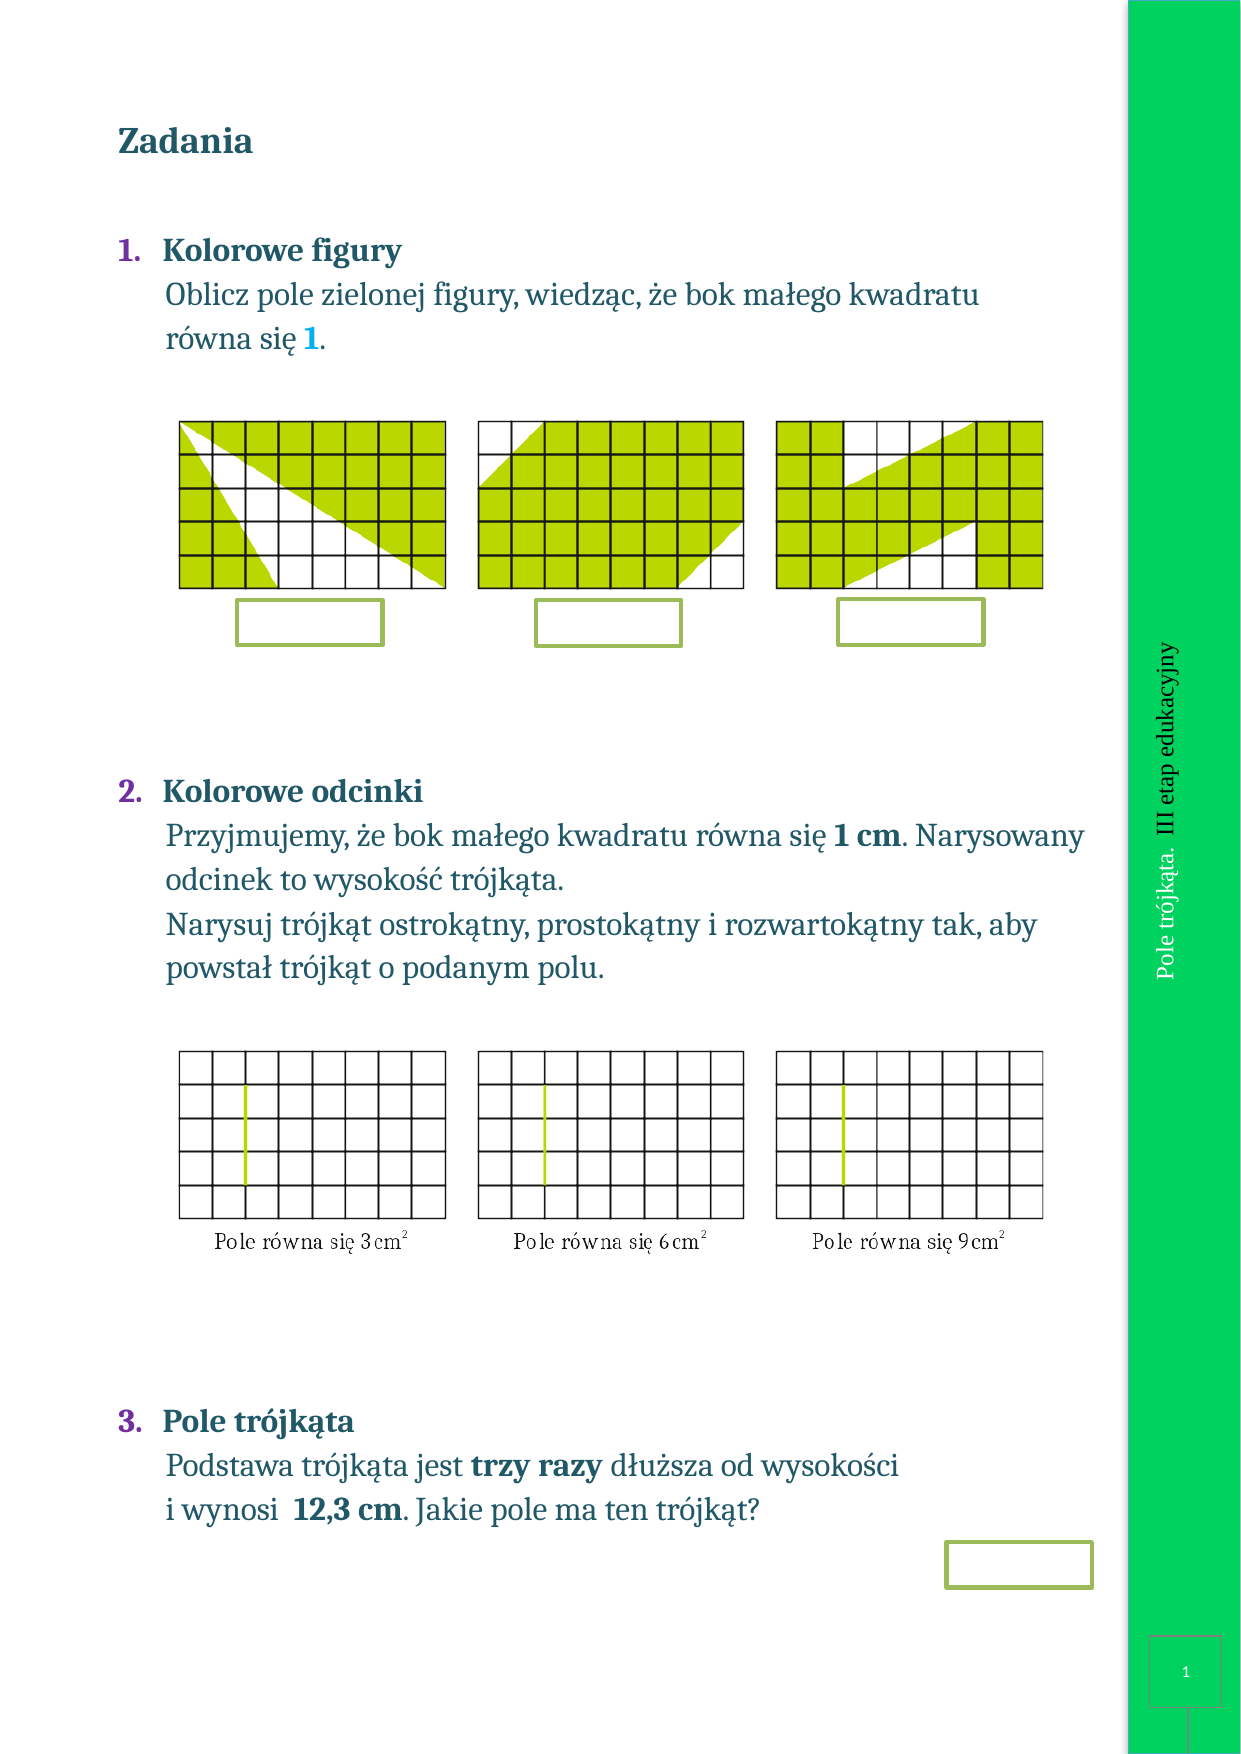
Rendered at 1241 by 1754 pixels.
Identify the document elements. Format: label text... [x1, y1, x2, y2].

title Kolorowe odcinki Przyjmujemy, że bok małego kwadratu równa się 1 cm. Narysowany odcinek to wysokość trójkąta. [118, 773, 1122, 899]
title Narysuj trójkąt ostrokątny, prostokątny i rozwartokątny tak, aby powstał trójkąt o podanym polu. [165, 905, 1122, 1389]
title Kolorowe figury Oblicz pole zielonej figury, wiedząc, że bok małego kwadratu równa się 1. [118, 231, 1122, 760]
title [118, 1402, 1122, 1529]
title Zadania [118, 120, 1122, 163]
